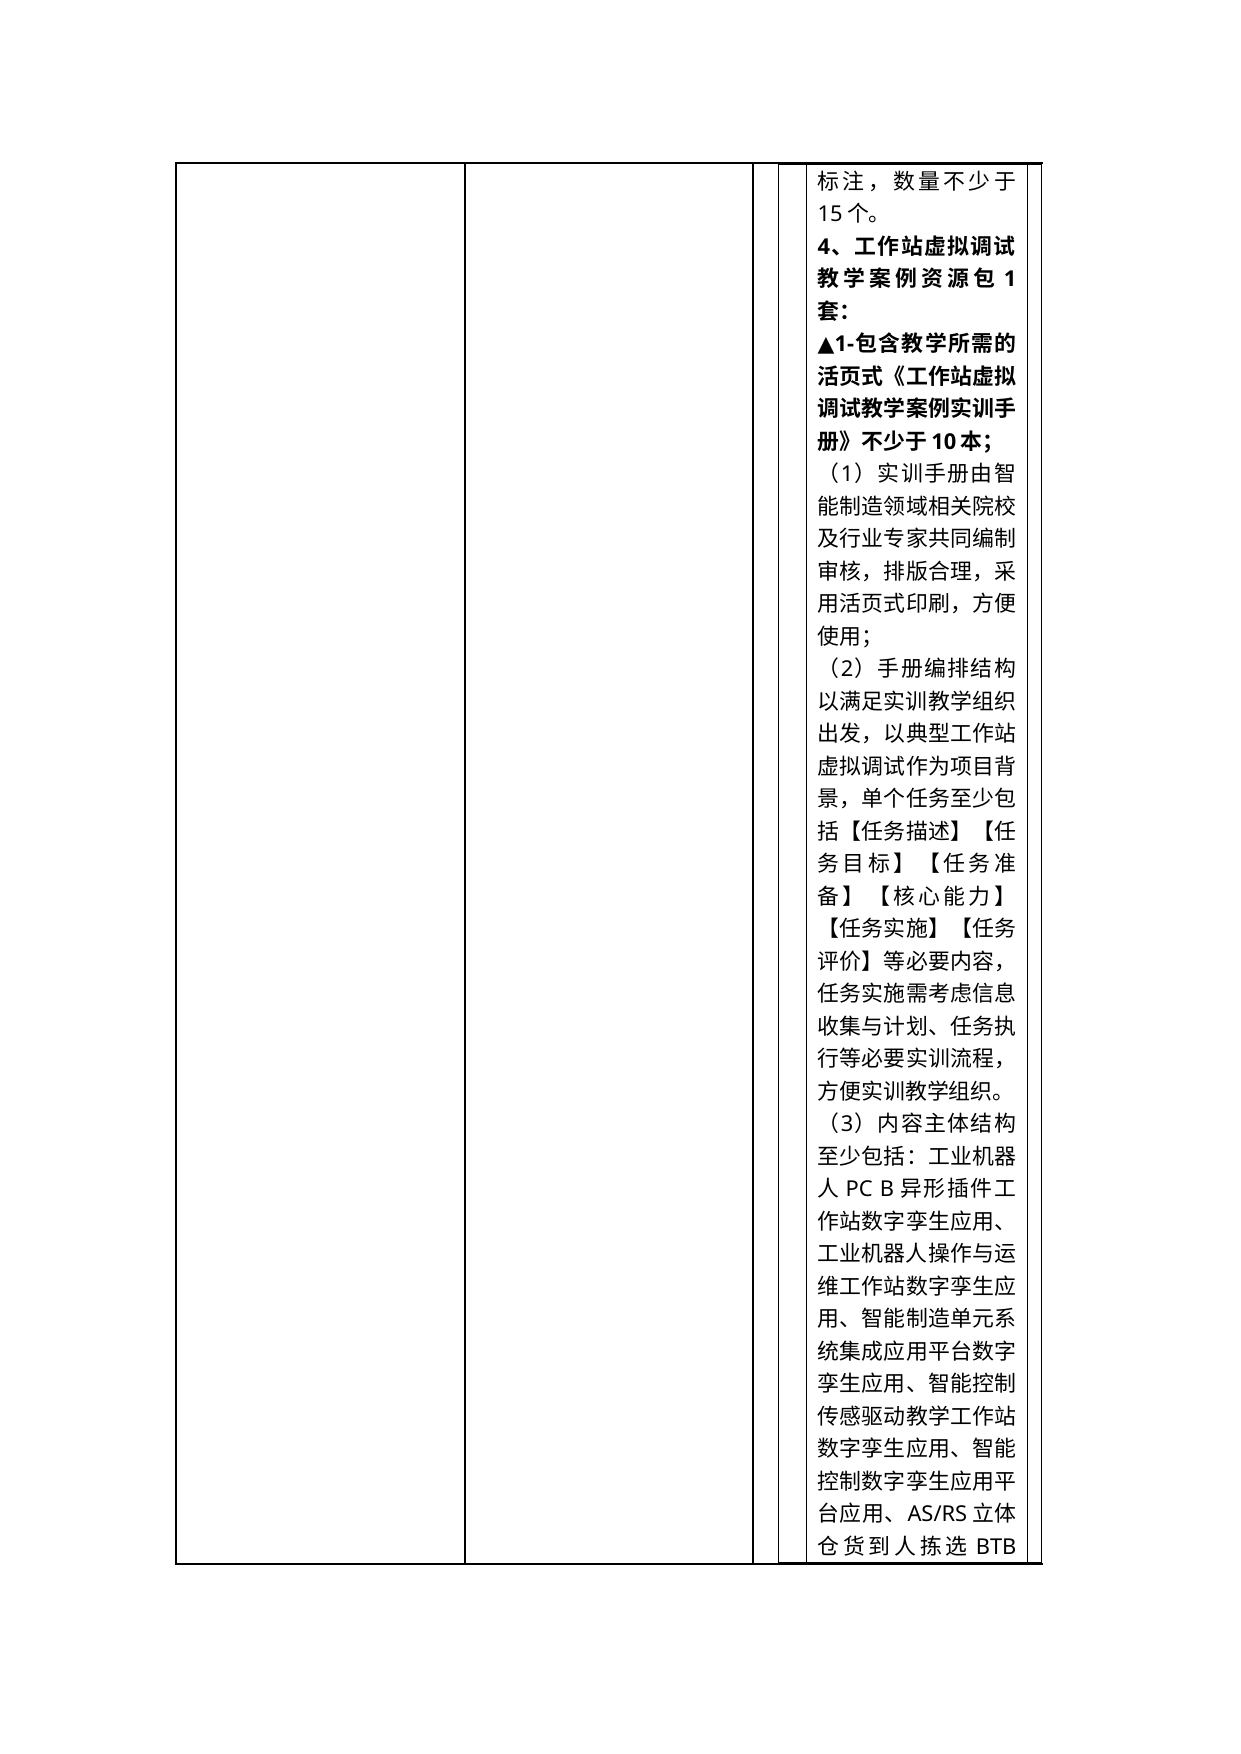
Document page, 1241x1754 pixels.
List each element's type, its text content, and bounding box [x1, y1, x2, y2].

table_cell 1 [177, 164, 464, 1563]
table_cell [754, 164, 778, 1563]
table_cell [1028, 165, 1041, 1562]
table_cell [807, 165, 1027, 1562]
table_cell [779, 165, 806, 1562]
table_cell [466, 164, 752, 1563]
